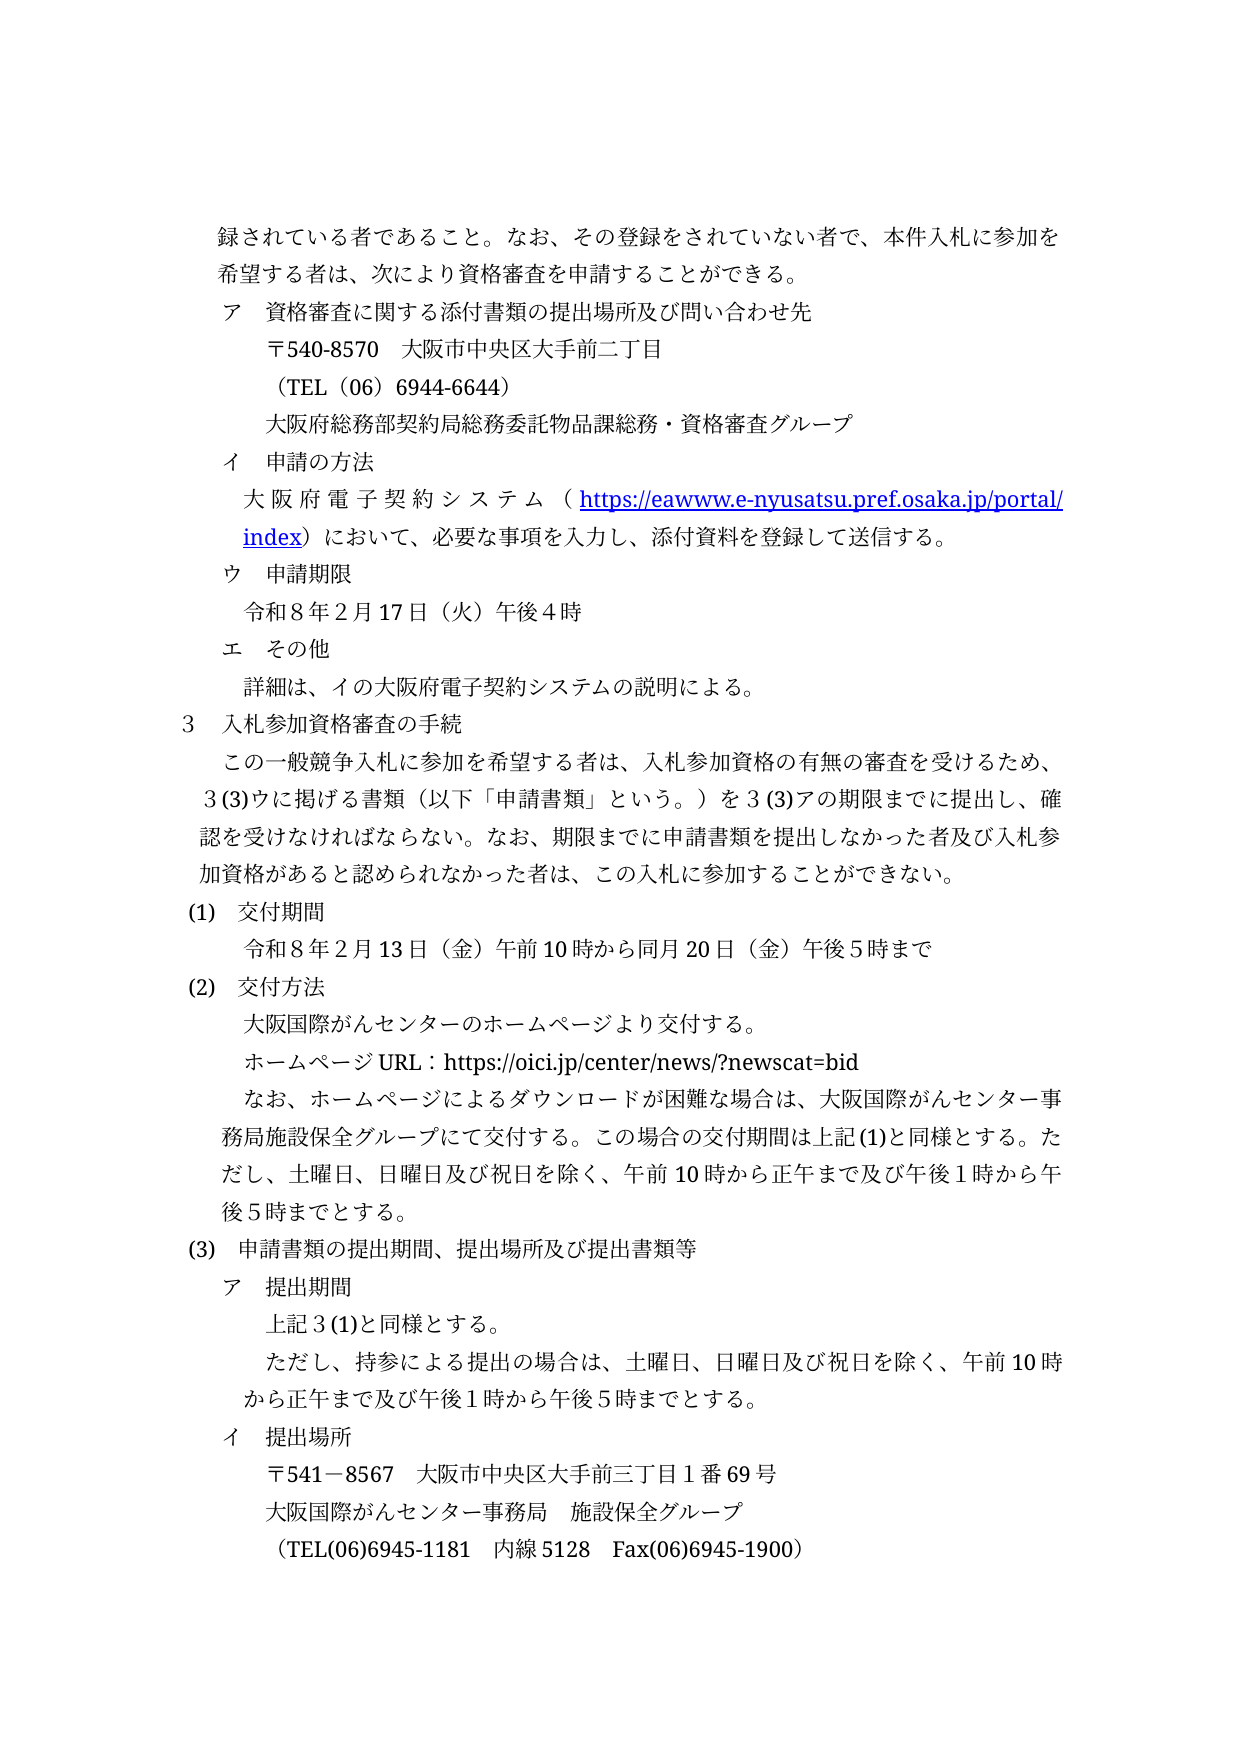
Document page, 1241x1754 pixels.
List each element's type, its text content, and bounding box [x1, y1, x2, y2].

text ホームページURL：https://oici.jp/center/news/?newscat=bid [177, 1042, 1063, 1079]
text イ 申請の方法 [177, 442, 1063, 479]
text ３ 入札参加資格審査の手続 [177, 704, 1063, 742]
text イ 提出場所 [177, 1417, 1063, 1454]
text 〒540-8570 大阪市中央区大手前二丁目 [177, 329, 1063, 367]
text この一般競争入札に参加を希望する者は、入札参加資格の有無の審査を受けるため、３(3)ウに掲げる書類（以下「申請書類」という。）を３(3)アの期限までに提出し、確認を受けなければならない。なお、期限までに申請書類を提出しなかった者及び入札参加資格があると認められなかった者は、この入札に参加することができない。 [199, 742, 1063, 892]
text 大阪国際がんセンター事務局 施設保全グループ [177, 1492, 1063, 1529]
text 詳細は、イの大阪府電子契約システムの説明による。 [177, 667, 1063, 704]
text (3) 申請書類の提出期間、提出場所及び提出書類等 [177, 1229, 1063, 1267]
text エ その他 [177, 629, 1063, 667]
text 大阪府総務部契約局総務委託物品課総務・資格審査グループ [177, 404, 1063, 442]
text 〒541－8567 大阪市中央区大手前三丁目１番69号 [177, 1454, 1063, 1492]
text 大阪府電子契約システム（https://eawww.e-nyusatsu.pref.osaka.jp/portal/index）において、必要な事項を入力し、添付資料を登録して送信する。 [243, 479, 1063, 554]
text ア 資格審査に関する添付書類の提出場所及び問い合わせ先 [177, 292, 1063, 329]
text 大阪国際がんセンターのホームページより交付する。 [177, 1004, 1063, 1042]
text 令和８年２月17日（火）午後４時 [177, 592, 1063, 629]
text ウ 申請期限 [177, 554, 1063, 592]
text 上記３(1)と同様とする。 [177, 1304, 1063, 1342]
text (1) 交付期間 [177, 892, 1063, 929]
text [188, 217, 1063, 292]
text ア 提出期間 [177, 1267, 1063, 1304]
text （TEL(06)6945-1181 内線5128 Fax(06)6945-1900） [177, 1529, 1063, 1567]
text 令和８年２月13日（金）午前10時から同月20日（金）午後５時まで [177, 929, 1063, 967]
text (2) 交付方法 [177, 967, 1063, 1004]
text ただし、持参による提出の場合は、土曜日、日曜日及び祝日を除く、午前10時から正午まで及び午後１時から午後５時までとする。 [243, 1342, 1063, 1417]
text （TEL（06）6944-6644） [177, 367, 1063, 404]
text なお、ホームページによるダウンロードが困難な場合は、大阪国際がんセンター事務局施設保全グループにて交付する。この場合の交付期間は上記(1)と同様とする。ただし、土曜日、日曜日及び祝日を除く、午前10時から正午まで及び午後１時から午後５時までとする。 [221, 1079, 1063, 1229]
